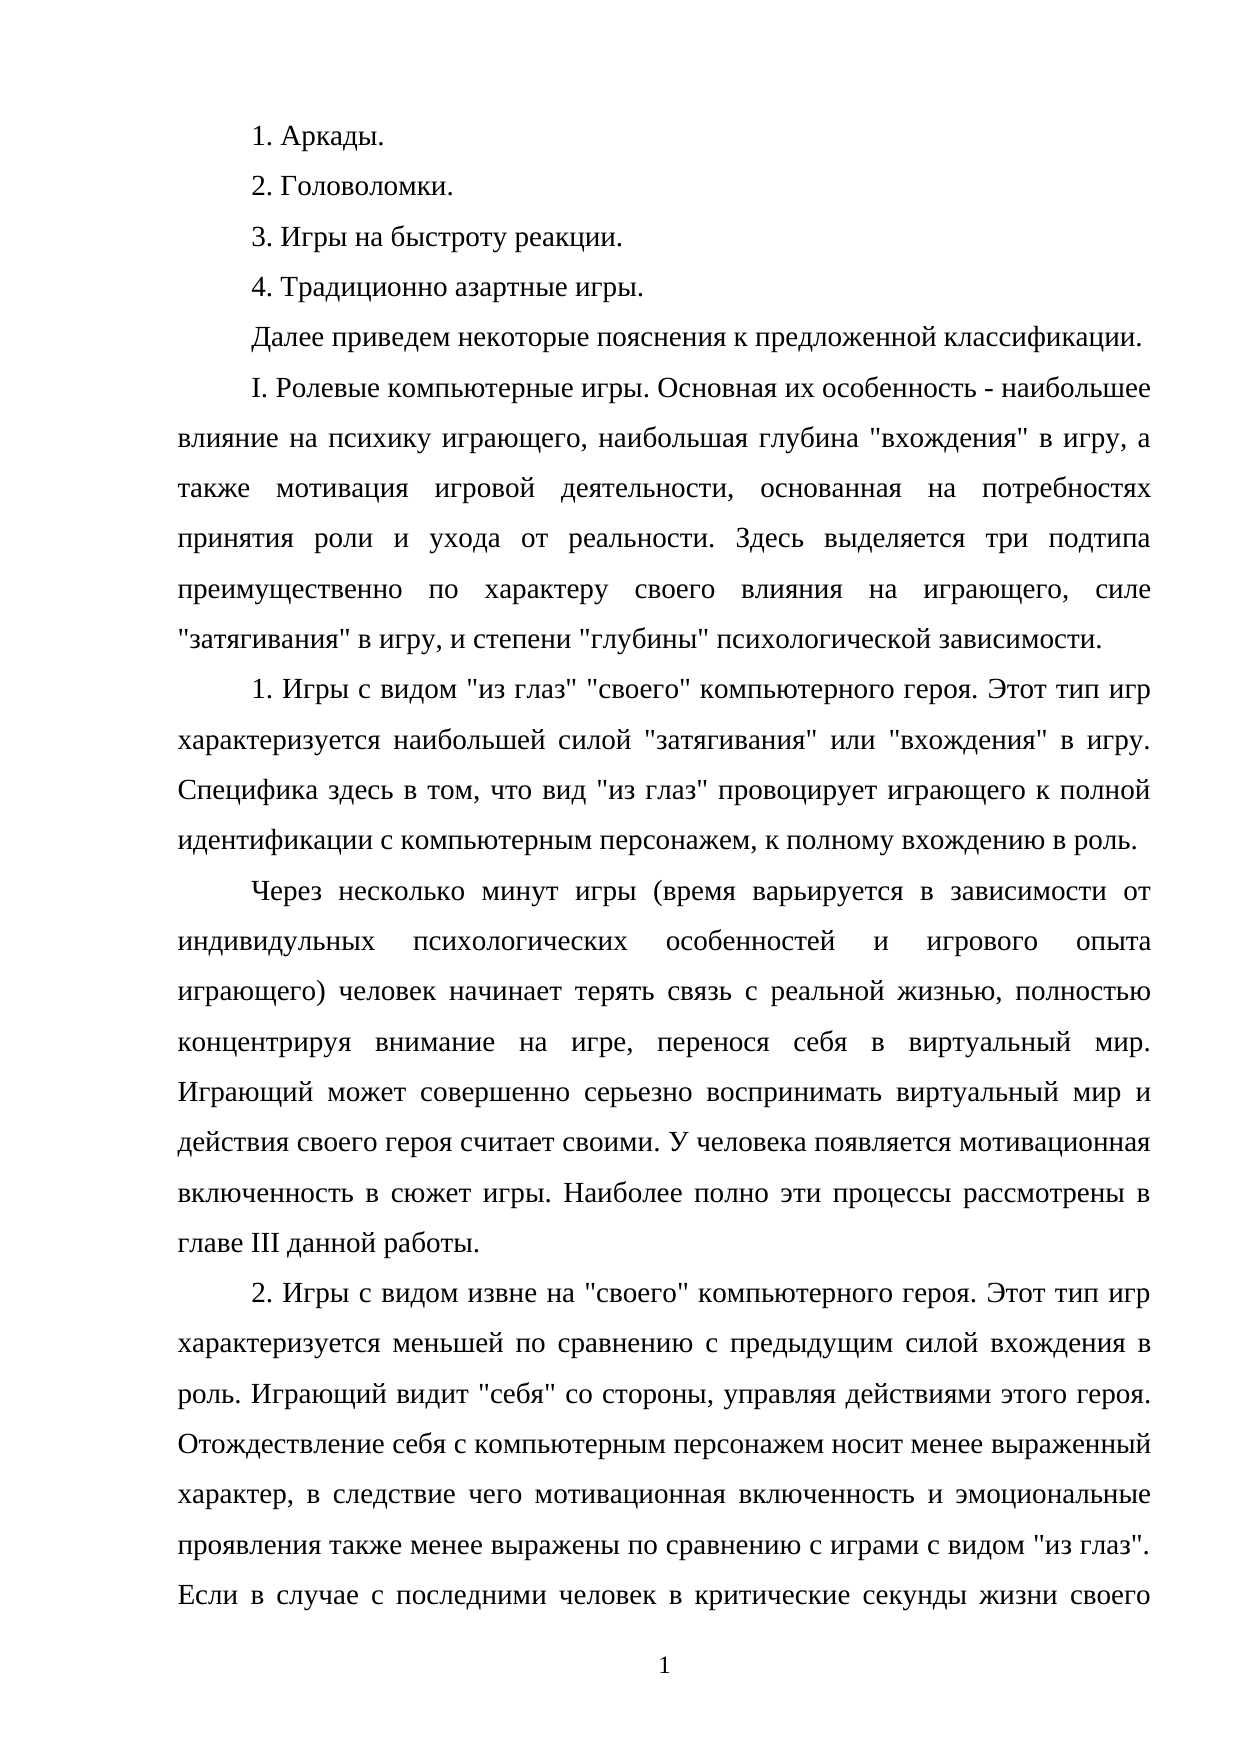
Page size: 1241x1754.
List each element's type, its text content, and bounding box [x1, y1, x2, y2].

text 1. Игры с видом "из глаз" "своего" компьютерного героя. Этот тип игр характеризуется наибольшей силой "затягивания" или "вхождения" в игру. Специфика здесь в том, что вид "из глаз" провоцирует играющего к полной идентификации с компьютерным персонажем, к полному вхождению в роль. [177, 672, 1152, 856]
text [177, 1275, 1152, 1611]
text 1. Аркады. [177, 118, 1152, 152]
text 3. Игры на быстроту реакции. [177, 219, 1152, 252]
text I. Ролевые компьютерные игры. Основная их особенность - наибольшее влияние на психику играющего, наибольшая глубина "вхождения" в игру, а также мотивация игровой деятельности, основанная на потребностях принятия роли и ухода от реальности. Здесь выделяется три подтипа преимущественно по характеру своего влияния на играющего, силе "затягивания" в игру, и степени "глубины" психологической зависимости. [177, 370, 1152, 655]
text 4. Традиционно азартные игры. [177, 269, 1152, 303]
text Далее приведем некоторые пояснения к предложенной классификации. [177, 319, 1152, 353]
text Через несколько минут игры (время варьируется в зависимости от индивидульных психологических особенностей и игрового опыта играющего) человек начинает терять связь с реальной жизнью, полностью концентрируя внимание на игре, перенося себя в виртуальный мир. Играющий может совершенно серьезно воспринимать виртуальный мир и действия своего героя считает своими. У человека появляется мотивационная включенность в сюжет игры. Наиболее полно эти процессы рассмотрены в главе III данной работы. [177, 873, 1152, 1258]
text 2. Головоломки. [177, 168, 1152, 202]
